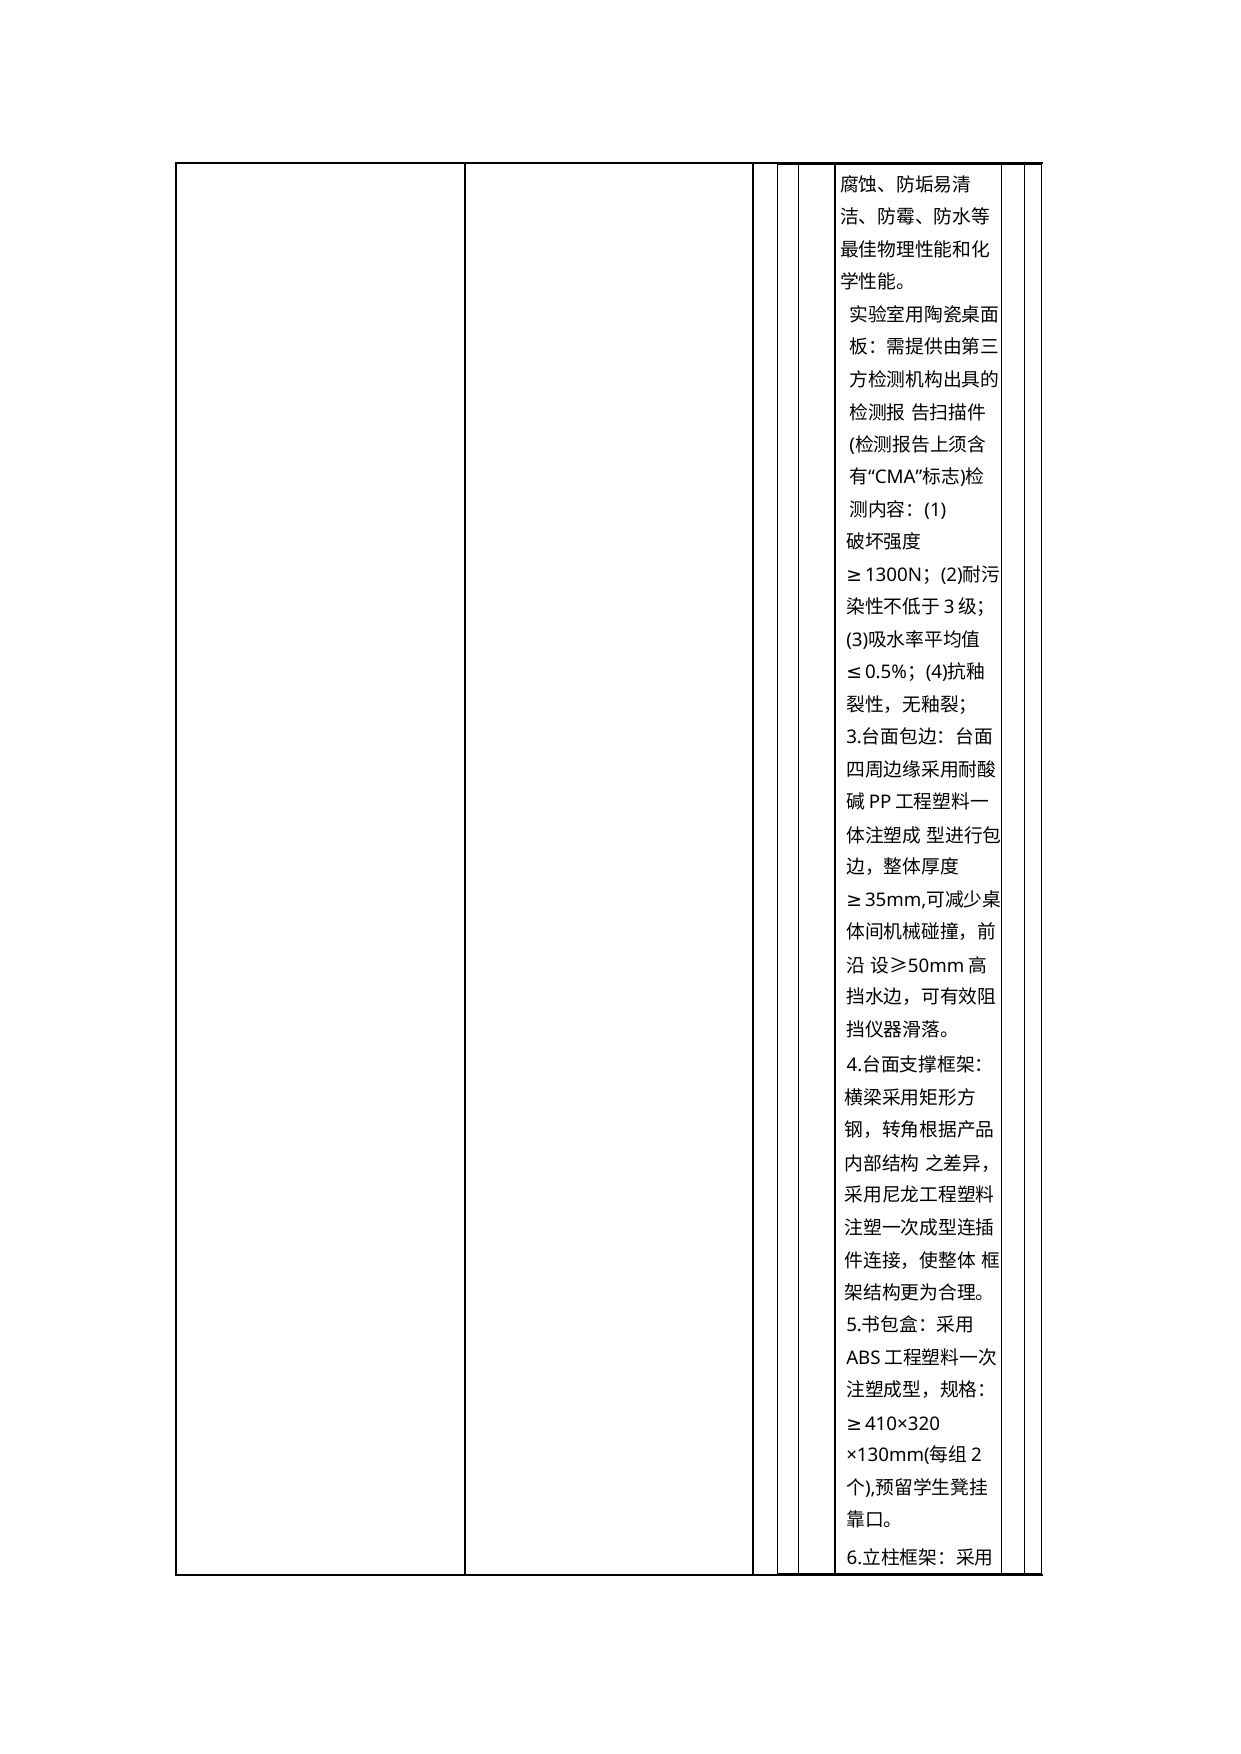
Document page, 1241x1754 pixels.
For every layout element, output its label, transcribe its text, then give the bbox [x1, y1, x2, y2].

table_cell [1025, 165, 1041, 1573]
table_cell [778, 165, 798, 1573]
table_cell [466, 164, 752, 1574]
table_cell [799, 165, 834, 1573]
table_cell 1 [177, 164, 464, 1574]
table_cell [836, 165, 1001, 1573]
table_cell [754, 164, 777, 1574]
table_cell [1002, 165, 1024, 1573]
